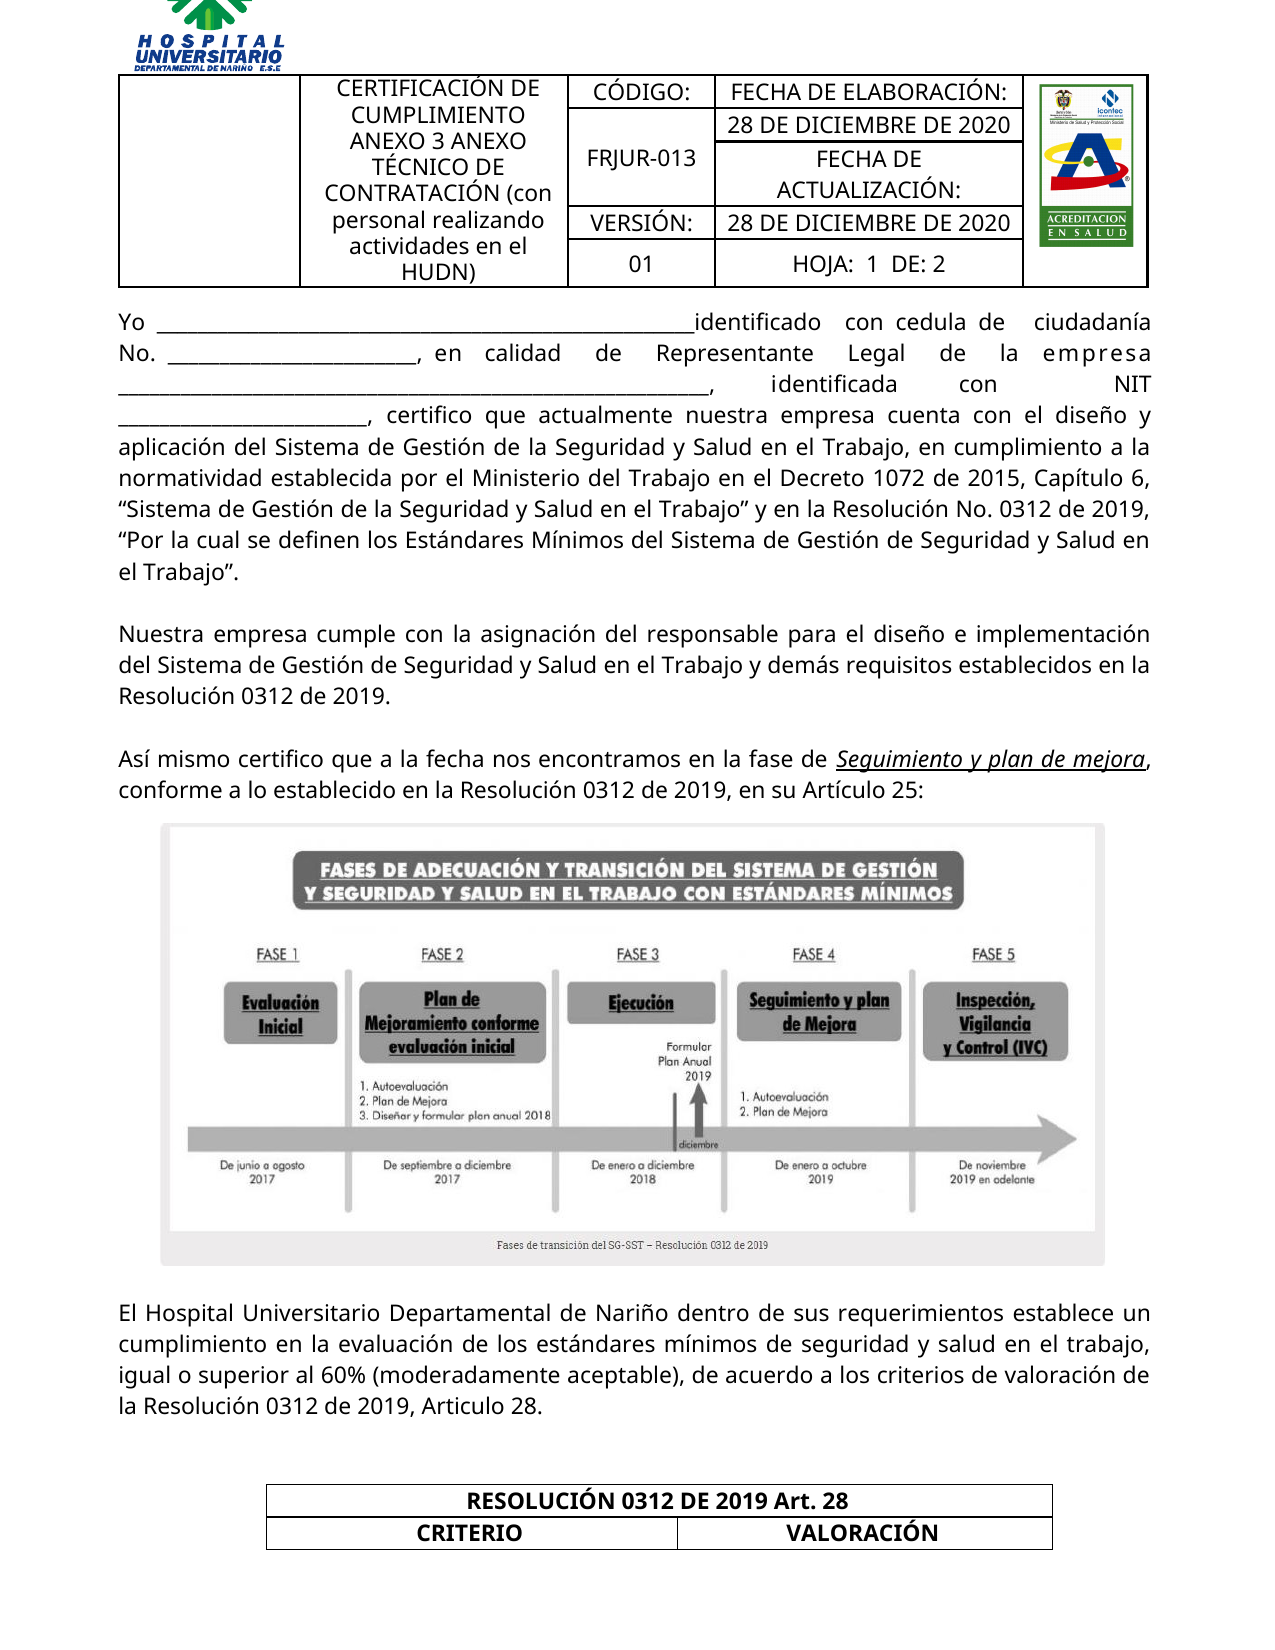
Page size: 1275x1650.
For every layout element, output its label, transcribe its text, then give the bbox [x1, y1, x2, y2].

text Nuestra empresa cumple con la asignación del responsable para el diseño e implementación del Sistema de Gestión de Seguridad y Salud en el Trabajo y demás requisitos establecidos en la Resolución 0312 de 2019. [118, 617, 1152, 711]
table_cell VALORACIÓN [678, 1518, 1052, 1549]
table_header RESOLUCIÓN 0312 DE 2019 Art. 28 [267, 1485, 1052, 1516]
text Yo _____________________________________________________identificado con cedula de ciudadanía No. ________________________, en calidad de Representante Legal de la empresa _________________________________________________________, identificada con NIT ________________________, certifico que actualmente nuestra empresa cuenta con el diseño y aplicación del Sistema de Gestión de la Seguridad y Salud en el Trabajo, en cumplimiento a la normatividad establecida por el Ministerio del Trabajo en el Decreto 1072 de 2015, Capítulo 6, “Sistema de Gestión de la Seguridad y Salud en el Trabajo” y en la Resolución No. 0312 de 2019, “Por la cual se definen los Estándares Mínimos del Sistema de Gestión de Seguridad y Salud en el Trabajo”. [118, 305, 1152, 586]
picture [1039, 84, 1134, 247]
text Así mismo certifico que a la fecha nos encontramos en la fase de Seguimiento y plan de mejora, conforme a lo establecido en la Resolución 0312 de 2019, en su Artículo 25: [118, 742, 1152, 805]
picture [159, 823, 1106, 1266]
text El Hospital Universitario Departamental de Nariño dentro de sus requerimientos establece un cumplimiento en la evaluación de los estándares mínimos de seguridad y salud en el trabajo, igual o superior al 60% (moderadamente aceptable), de acuerdo a los criterios de valoración de la Resolución 0312 de 2019, Articulo 28. [118, 1297, 1152, 1422]
table_cell CRITERIO [267, 1518, 677, 1549]
